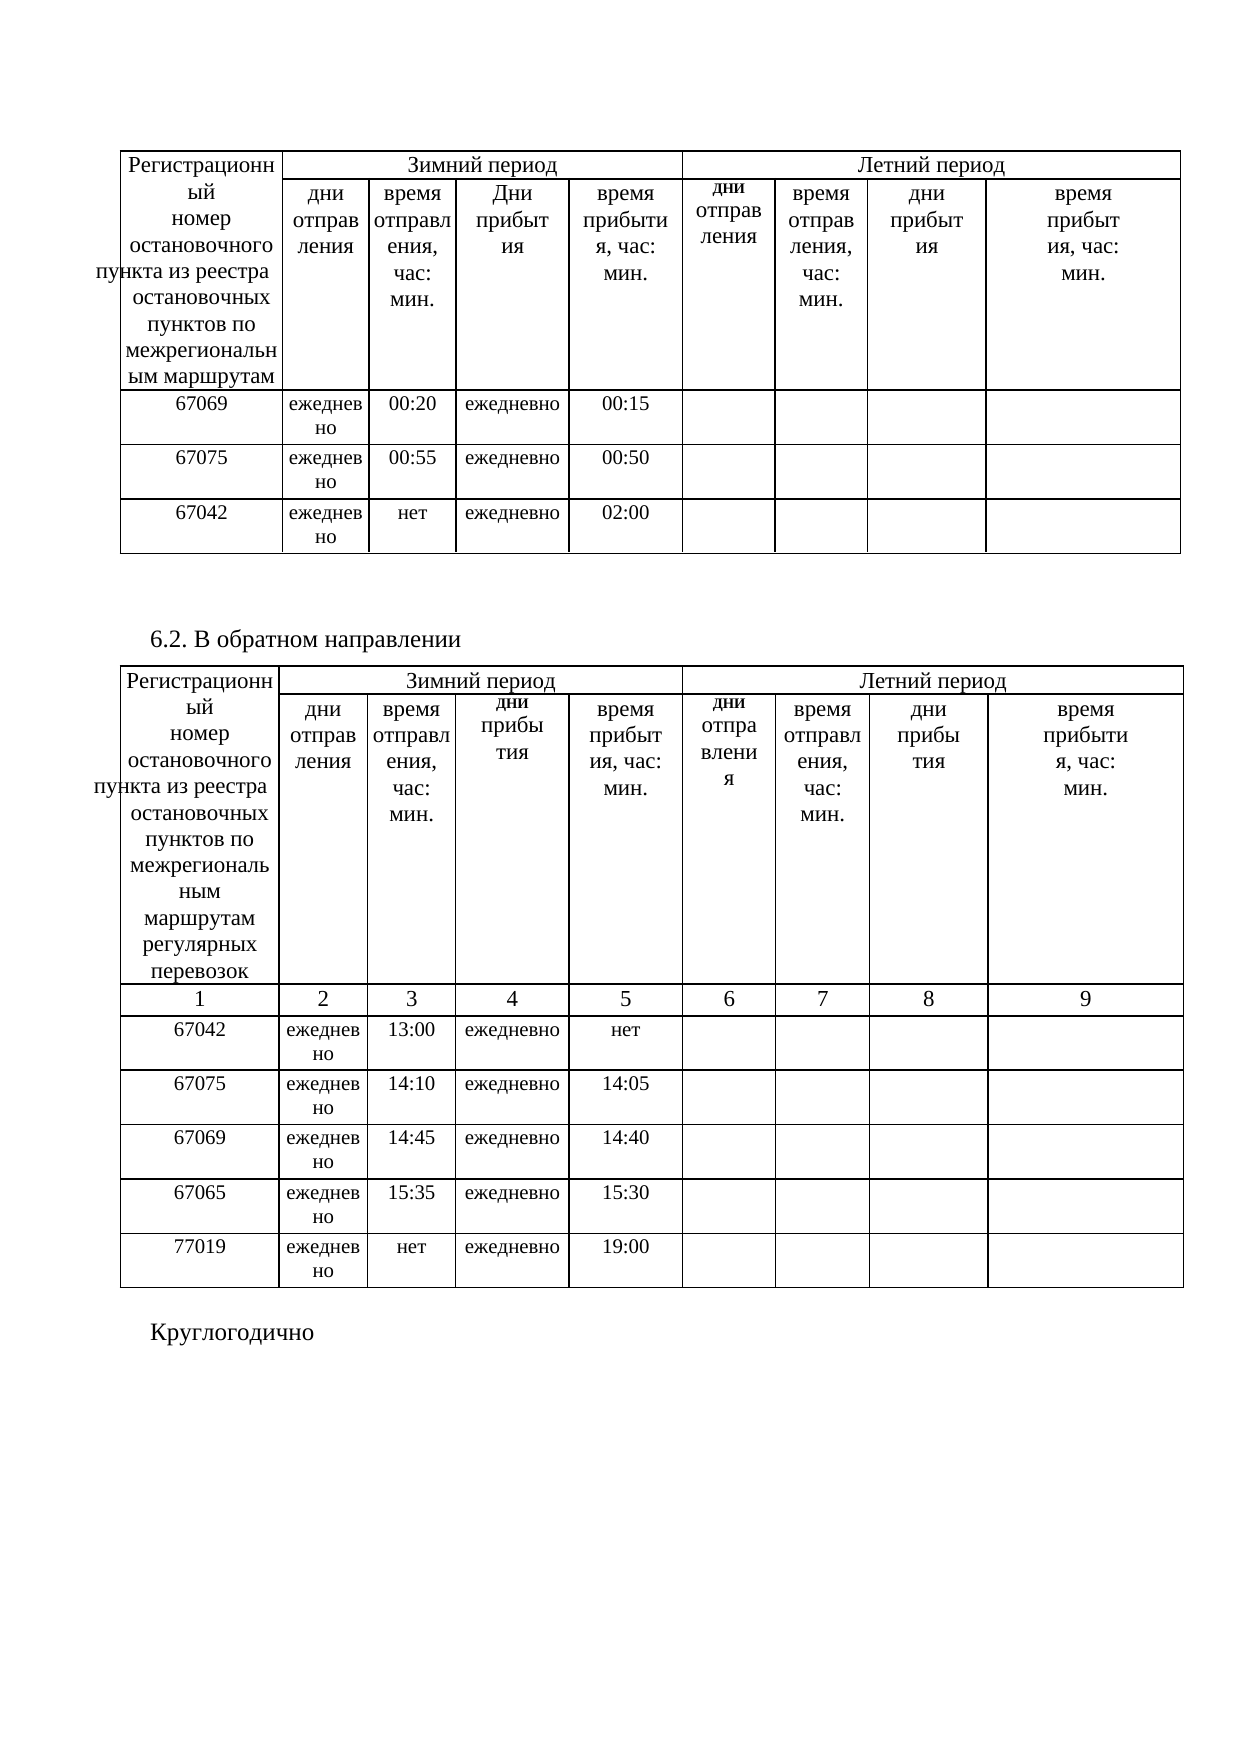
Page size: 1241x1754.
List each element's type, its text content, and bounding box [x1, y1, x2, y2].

table_cell 15:30 [570, 1180, 682, 1232]
table_header Зимний период [283, 152, 682, 178]
table_cell [683, 391, 774, 444]
table_cell 00:20 [370, 391, 455, 444]
table_cell 8 [870, 985, 987, 1015]
table_cell нет [370, 500, 455, 552]
table_cell [683, 1234, 775, 1287]
table_cell дни прибыт ия [868, 180, 985, 389]
table_cell [683, 1071, 775, 1124]
table_cell 7 [776, 985, 869, 1015]
table_cell 67075 [121, 445, 282, 498]
table_cell время отправл ения, час: мин. [776, 695, 869, 983]
table_cell время прибыти я, час: мин. [989, 695, 1183, 983]
table_cell [683, 1017, 775, 1069]
table_cell 00:50 [570, 445, 682, 498]
table_cell 67069 [121, 1125, 278, 1178]
table_cell 00:55 [370, 445, 455, 498]
table_cell [989, 1234, 1183, 1287]
table_cell 67065 [121, 1180, 278, 1232]
table_cell ежедневно [456, 1125, 568, 1178]
table_cell 14:40 [570, 1125, 682, 1178]
table_cell дни отправ ления [283, 180, 368, 389]
table_cell ежедневно [456, 1180, 568, 1232]
table_cell [870, 1234, 987, 1287]
table_cell [987, 500, 1180, 552]
table_cell [868, 500, 985, 552]
text Круглогодично [150, 1317, 1090, 1346]
table_cell 15:35 [368, 1180, 455, 1232]
table_cell [989, 1125, 1183, 1178]
table_cell нет [368, 1234, 455, 1287]
table_cell [987, 391, 1180, 444]
table_cell [776, 500, 867, 552]
table_cell ежедневно [456, 1071, 568, 1124]
table_cell 9 [989, 985, 1183, 1015]
table_cell [987, 445, 1180, 498]
table_cell 14:10 [368, 1071, 455, 1124]
table_cell 3 [368, 985, 455, 1015]
table_cell ДНИ отпра влени я [683, 695, 775, 983]
table_cell 6 [683, 985, 775, 1015]
table_cell [683, 500, 774, 552]
table_cell [870, 1017, 987, 1069]
table_cell ежедневно [456, 1017, 568, 1069]
table_header Летний период [683, 667, 1183, 693]
table_cell [868, 445, 985, 498]
table_cell Дни прибыт ия [457, 180, 568, 389]
table_cell время прибыт ия, час: мин. [570, 695, 682, 983]
table_cell ежедневно [457, 445, 568, 498]
table_cell [989, 1071, 1183, 1124]
table_cell ежедневно [280, 1180, 367, 1232]
table_cell [683, 1125, 775, 1178]
table_cell время прибыти я, час: мин. [570, 180, 682, 389]
table_cell ДНИ отправ ления [683, 180, 774, 389]
table_cell [870, 1180, 987, 1232]
table_cell ежедневно [283, 445, 368, 498]
table_cell ежедневно [283, 500, 368, 552]
table_cell 67042 [121, 500, 282, 552]
table_cell ДНИ прибы тия [456, 695, 568, 983]
table_cell 67069 [121, 391, 282, 444]
table_cell время отправл ения, час: мин. [370, 180, 455, 389]
table_cell ежедневно [283, 391, 368, 444]
table_cell [870, 1125, 987, 1178]
table_cell ежедневно [280, 1125, 367, 1178]
table_cell дни отправ ления [280, 695, 367, 983]
table_cell 77019 [121, 1234, 278, 1287]
table_cell [776, 1125, 869, 1178]
table_cell [776, 1017, 869, 1069]
table_cell 4 [456, 985, 568, 1015]
table_cell ежедневно [457, 500, 568, 552]
table_cell [683, 445, 774, 498]
table_cell 67075 [121, 1071, 278, 1124]
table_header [121, 152, 282, 389]
table_cell ежедневно [280, 1071, 367, 1124]
table_cell ежедневно [456, 1234, 568, 1287]
table_cell ежедневно [280, 1017, 367, 1069]
table_cell 19:00 [570, 1234, 682, 1287]
text 6.2. В обратном направлении [150, 624, 1090, 653]
table_cell [868, 391, 985, 444]
table_cell ежедневно [457, 391, 568, 444]
table_header Регистрационный номер остановочного пункта из реестра остановочных пунктов по межрегиональным маршрутам регулярных перевозок [121, 667, 278, 983]
table_cell ежедневно [280, 1234, 367, 1287]
table_cell 5 [570, 985, 682, 1015]
table_cell [870, 1071, 987, 1124]
table_cell 13:00 [368, 1017, 455, 1069]
table_cell 02:00 [570, 500, 682, 552]
table_cell время прибыт ия, час: мин. [987, 180, 1180, 389]
table_cell [776, 1180, 869, 1232]
table_cell 1 [121, 985, 278, 1015]
table_cell время отправ ления, час: мин. [776, 180, 867, 389]
table_cell [776, 391, 867, 444]
table_cell [989, 1180, 1183, 1232]
table_cell [683, 1180, 775, 1232]
table_cell [776, 1234, 869, 1287]
table_cell 14:45 [368, 1125, 455, 1178]
table_cell время отправл ения, час: мин. [368, 695, 455, 983]
table_header Летний период [683, 152, 1180, 178]
table_header Зимний период [280, 667, 682, 693]
table_cell [776, 445, 867, 498]
table_cell 14:05 [570, 1071, 682, 1124]
table_cell [776, 1071, 869, 1124]
table_cell дни прибы тия [870, 695, 987, 983]
table_cell 67042 [121, 1017, 278, 1069]
table_cell нет [570, 1017, 682, 1069]
table_cell 00:15 [570, 391, 682, 444]
table_cell 2 [280, 985, 367, 1015]
table_cell [989, 1017, 1183, 1069]
